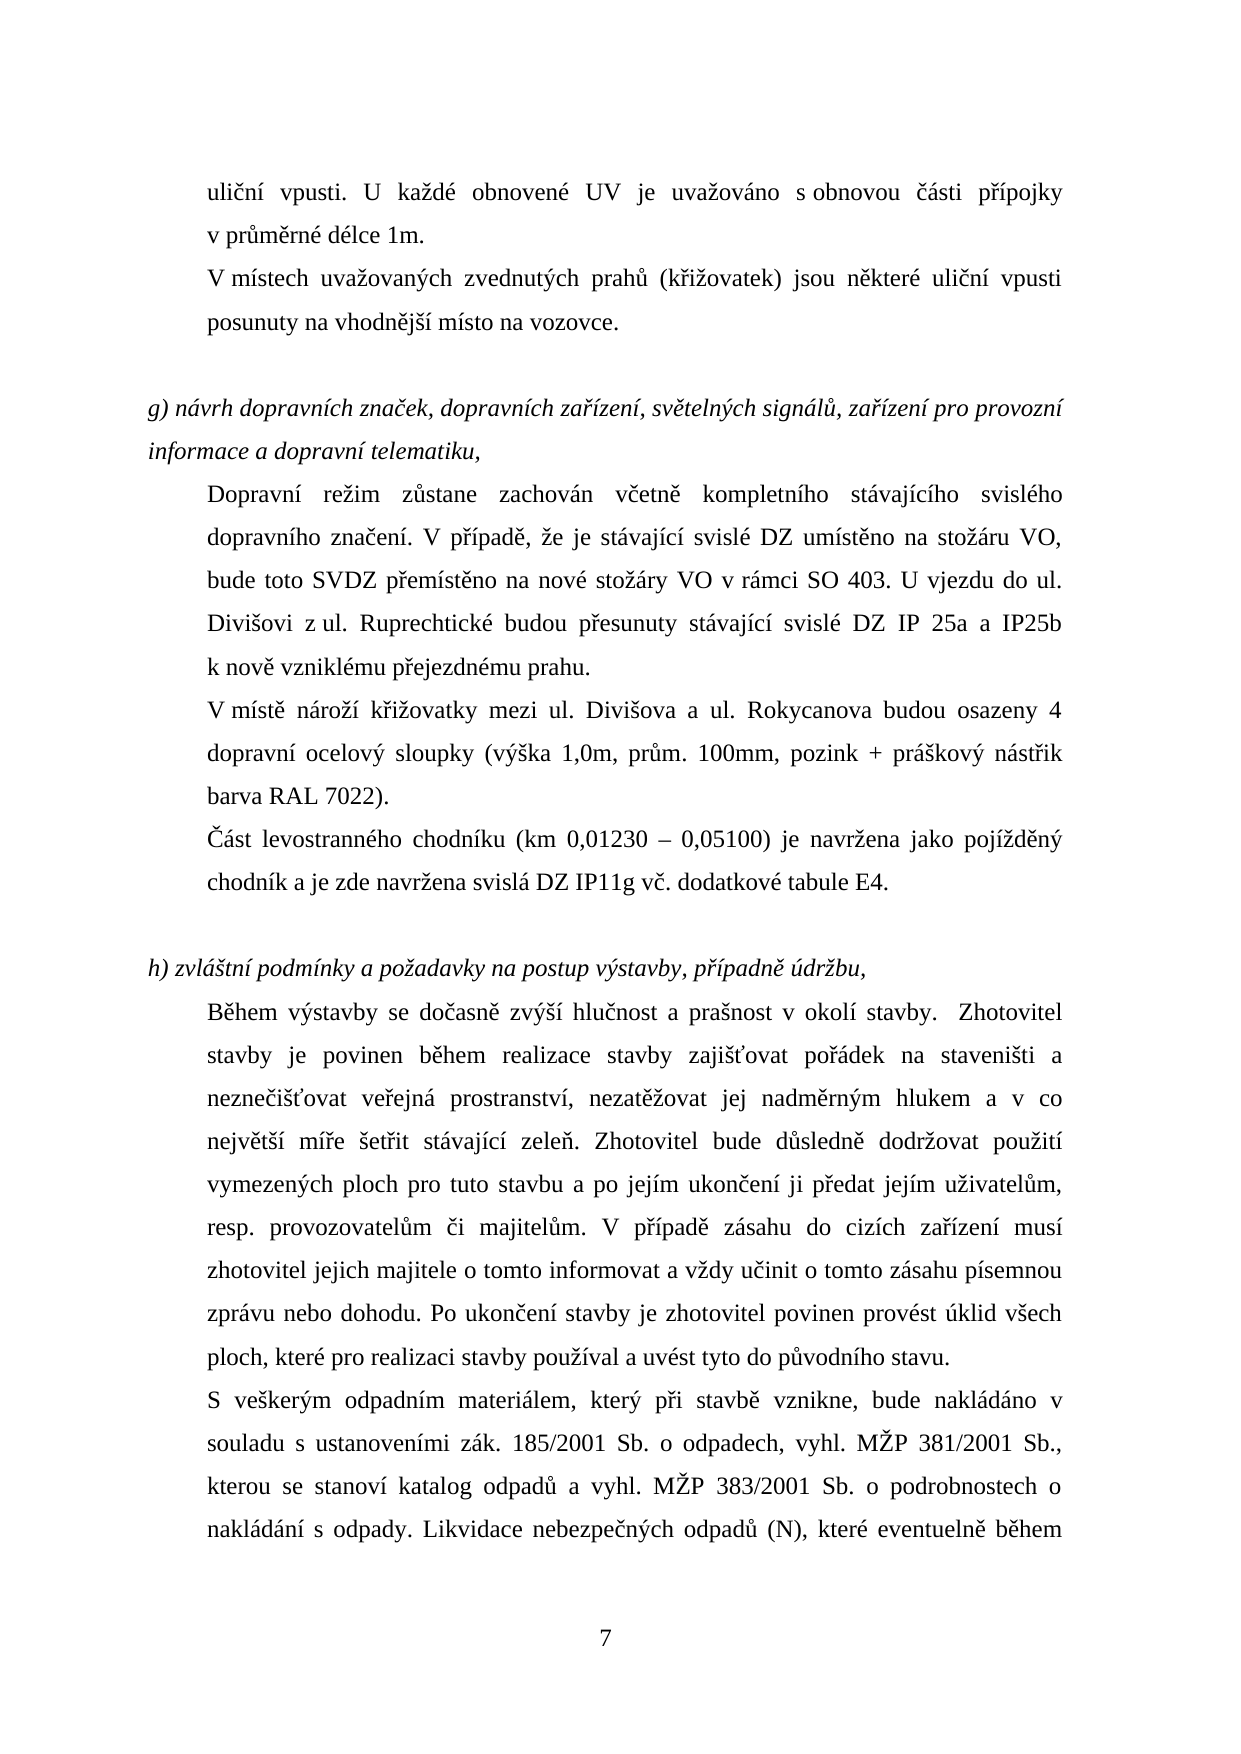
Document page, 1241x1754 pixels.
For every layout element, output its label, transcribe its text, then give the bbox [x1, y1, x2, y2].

text Během výstavby se dočasně zvýší hlučnost a prašnost v okolí stavby. Zhotovitel stavby je povinen během realizace stavby zajišťovat pořádek na staveništi a neznečišťovat veřejná prostranství, nezatěžovat jej nadměrným hlukem a v co největší míře šetřit stávající zeleň. Zhotovitel bude důsledně dodržovat použití vymezených ploch pro tuto stavbu a po jejím ukončení ji předat jejím uživatelům, resp. provozovatelům či majitelům. V případě zásahu do cizích zařízení musí zhotovitel jejich majitele o tomto informovat a vždy učinit o tomto zásahu písemnou zprávu nebo dohodu. Po ukončení stavby je zhotovitel povinen provést úklid všech ploch, které pro realizaci stavby používal a uvést tyto do původního stavu. [207, 997, 1063, 1370]
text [207, 1385, 1063, 1543]
text V místě nároží křižovatky mezi ul. Divišova a ul. Rokycanova budou osazeny 4 dopravní ocelový sloupky (výška 1,0m, prům. 100mm, pozink + práškový nástřik barva RAL 7022). [207, 695, 1063, 810]
text Dopravní režim zůstane zachován včetně kompletního stávajícího svislého dopravního značení. V případě, že je stávající svislé DZ umístěno na stožáru VO, bude toto SVDZ přemístěno na nové stožáry VO v rámci SO 403. U vjezdu do ul. Divišovi z ul. Ruprechtické budou přesunuty stávající svislé DZ IP 25a a IP25b k nově vzniklému přejezdnému prahu. [207, 479, 1063, 680]
text V místech uvažovaných zvednutých prahů (křižovatek) jsou některé uliční vpusti posunuty na vhodnější místo na vozovce. [207, 263, 1063, 335]
text h) zvláštní podmínky a požadavky na postup výstavby, případně údržbu, [148, 953, 1063, 982]
text Část levostranného chodníku (km 0,01230 – 0,05100) je navržena jako pojížděný chodník a je zde navržena svislá DZ IP11g vč. dodatkové tabule E4. [207, 824, 1063, 896]
text g) návrh dopravních značek, dopravních zařízení, světelných signálů, zařízení pro provozní informace a dopravní telematiku, [148, 393, 1063, 465]
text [207, 177, 1063, 249]
